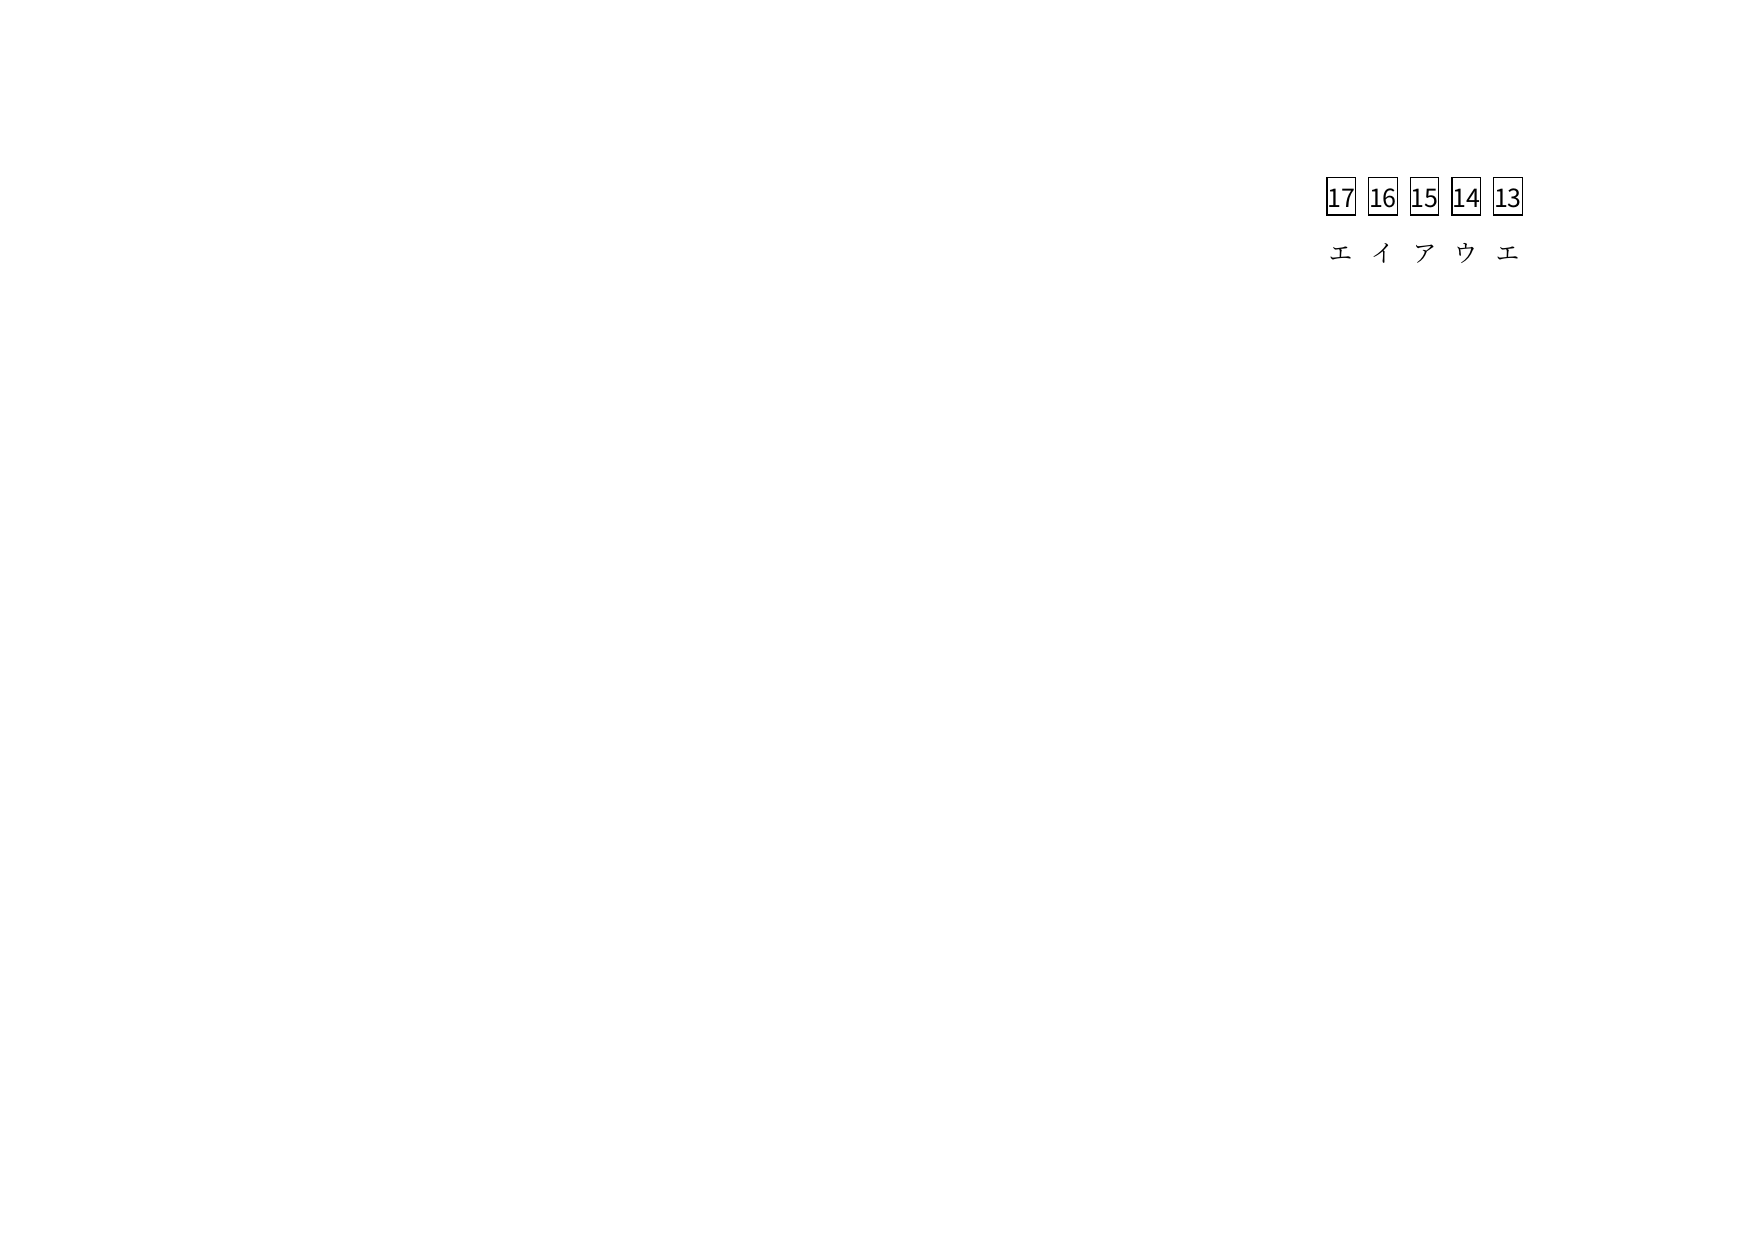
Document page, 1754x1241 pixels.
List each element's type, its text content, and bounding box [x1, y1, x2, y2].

text 13 エ [1487, 177, 1529, 1063]
text 16 イ [1362, 177, 1404, 1063]
text 14 ウ [1446, 177, 1487, 1063]
text 17 エ [1321, 177, 1362, 1063]
text 15 ア [1404, 177, 1446, 1063]
